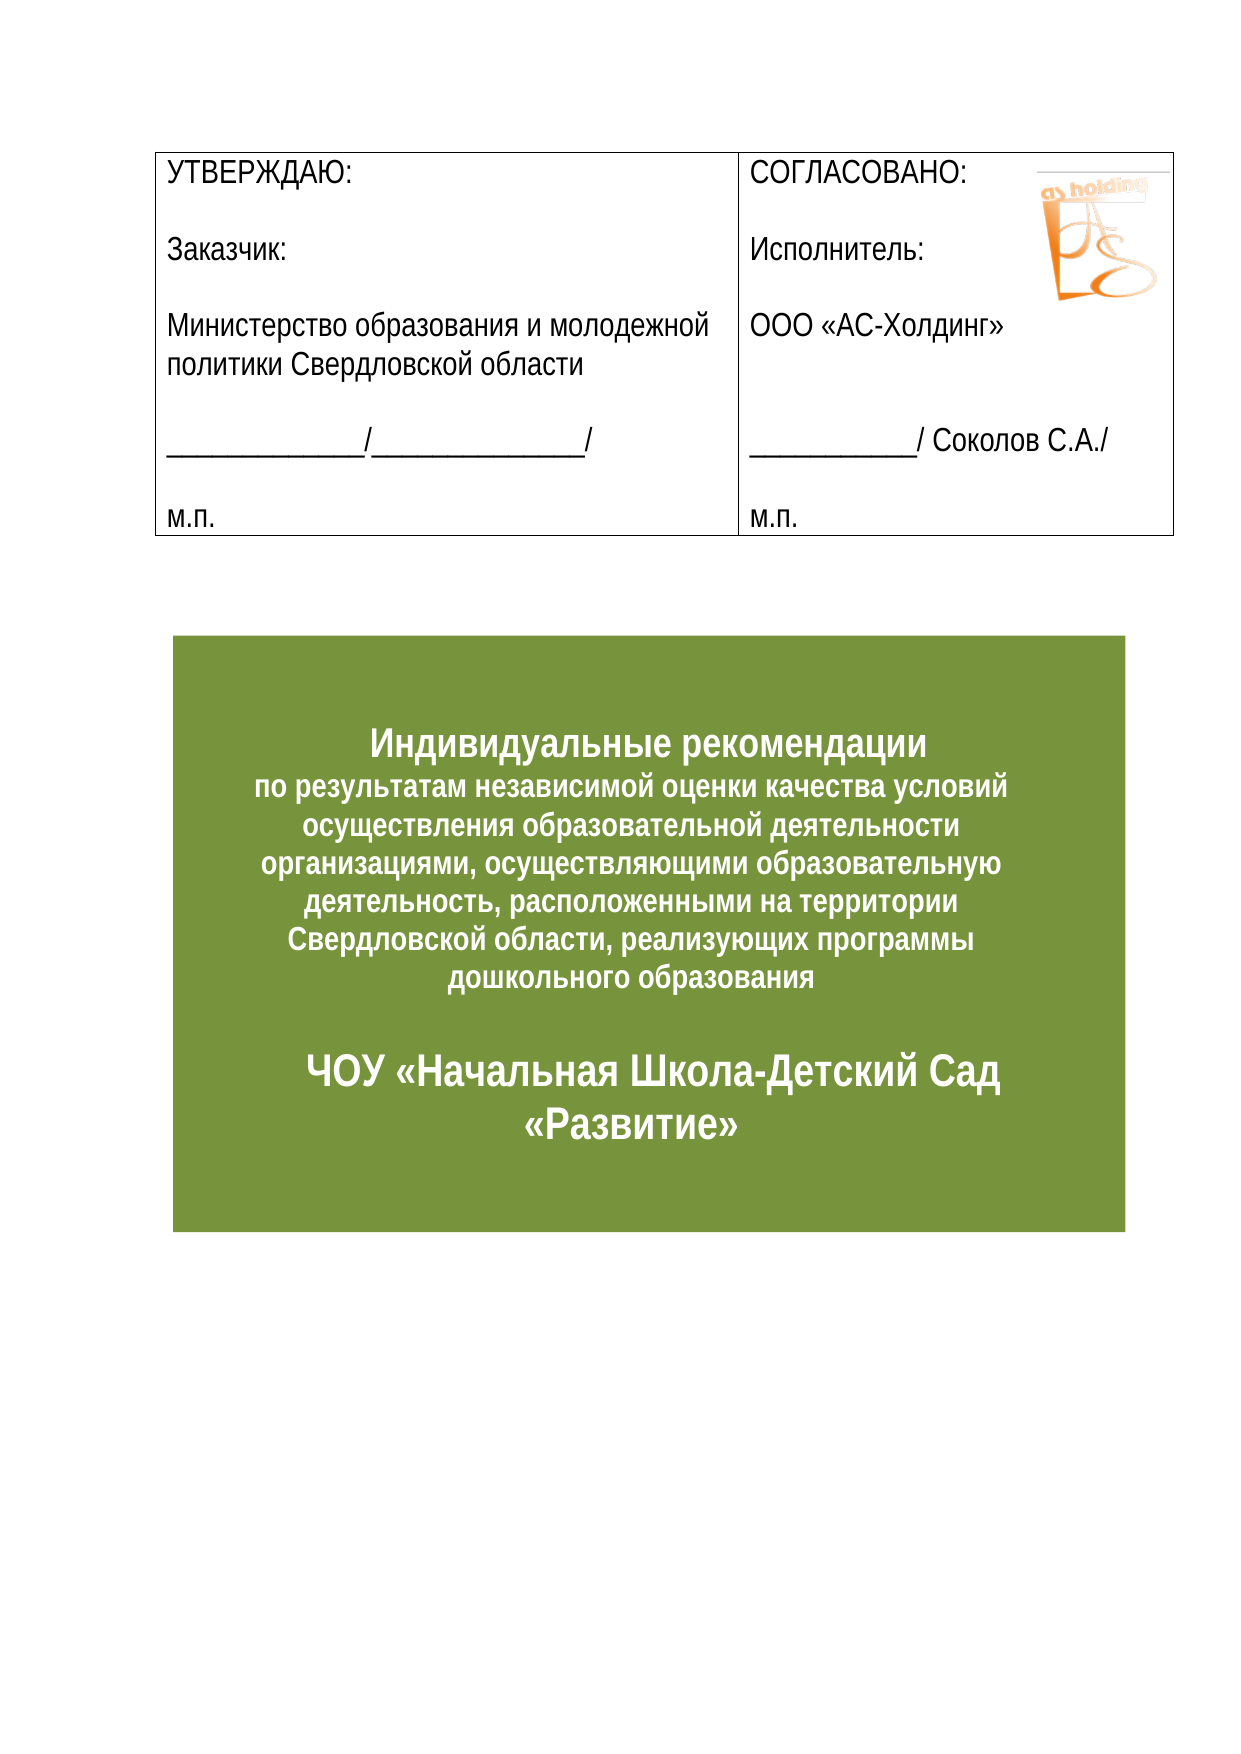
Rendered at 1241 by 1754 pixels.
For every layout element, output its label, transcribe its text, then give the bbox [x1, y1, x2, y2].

picture [1035, 171, 1170, 306]
table_header СОГЛАСОВАНО: Исполнитель: ООО «АС-Холдинг» ___________/ Соколов С.А./ м.п. [739, 153, 1173, 535]
table_header УТВЕРЖДАЮ: Заказчик: Министерство образования и молодежной политики Свердловской области _____________/______________/ м.п. [156, 153, 738, 535]
